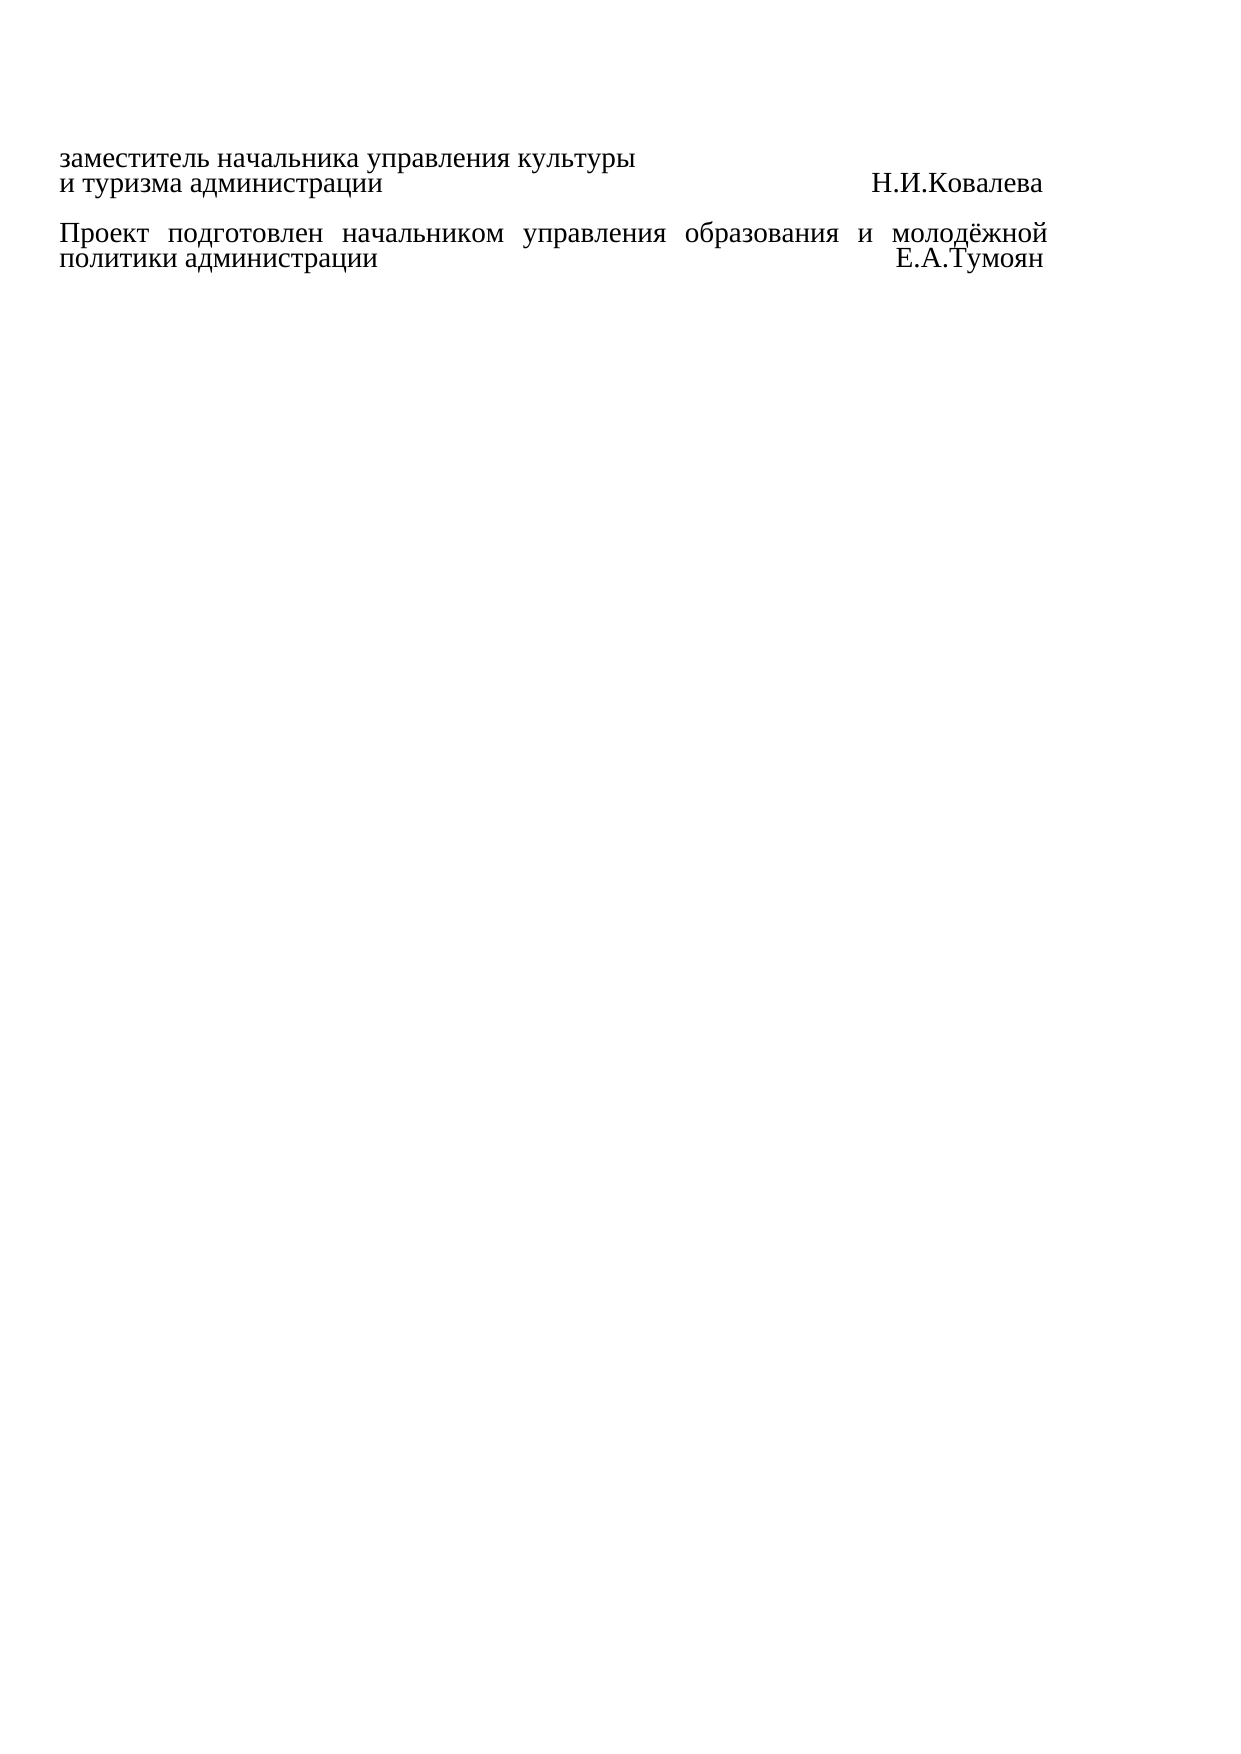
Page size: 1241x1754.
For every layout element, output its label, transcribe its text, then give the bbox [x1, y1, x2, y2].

text заместитель начальника управления культуры [59, 148, 1048, 173]
text и туризма администрации Н.И.Ковалева [59, 173, 1048, 198]
text Проект подготовлен начальником управления образования и молодёжной политики администрации Е.А.Тумоян [59, 223, 1048, 273]
